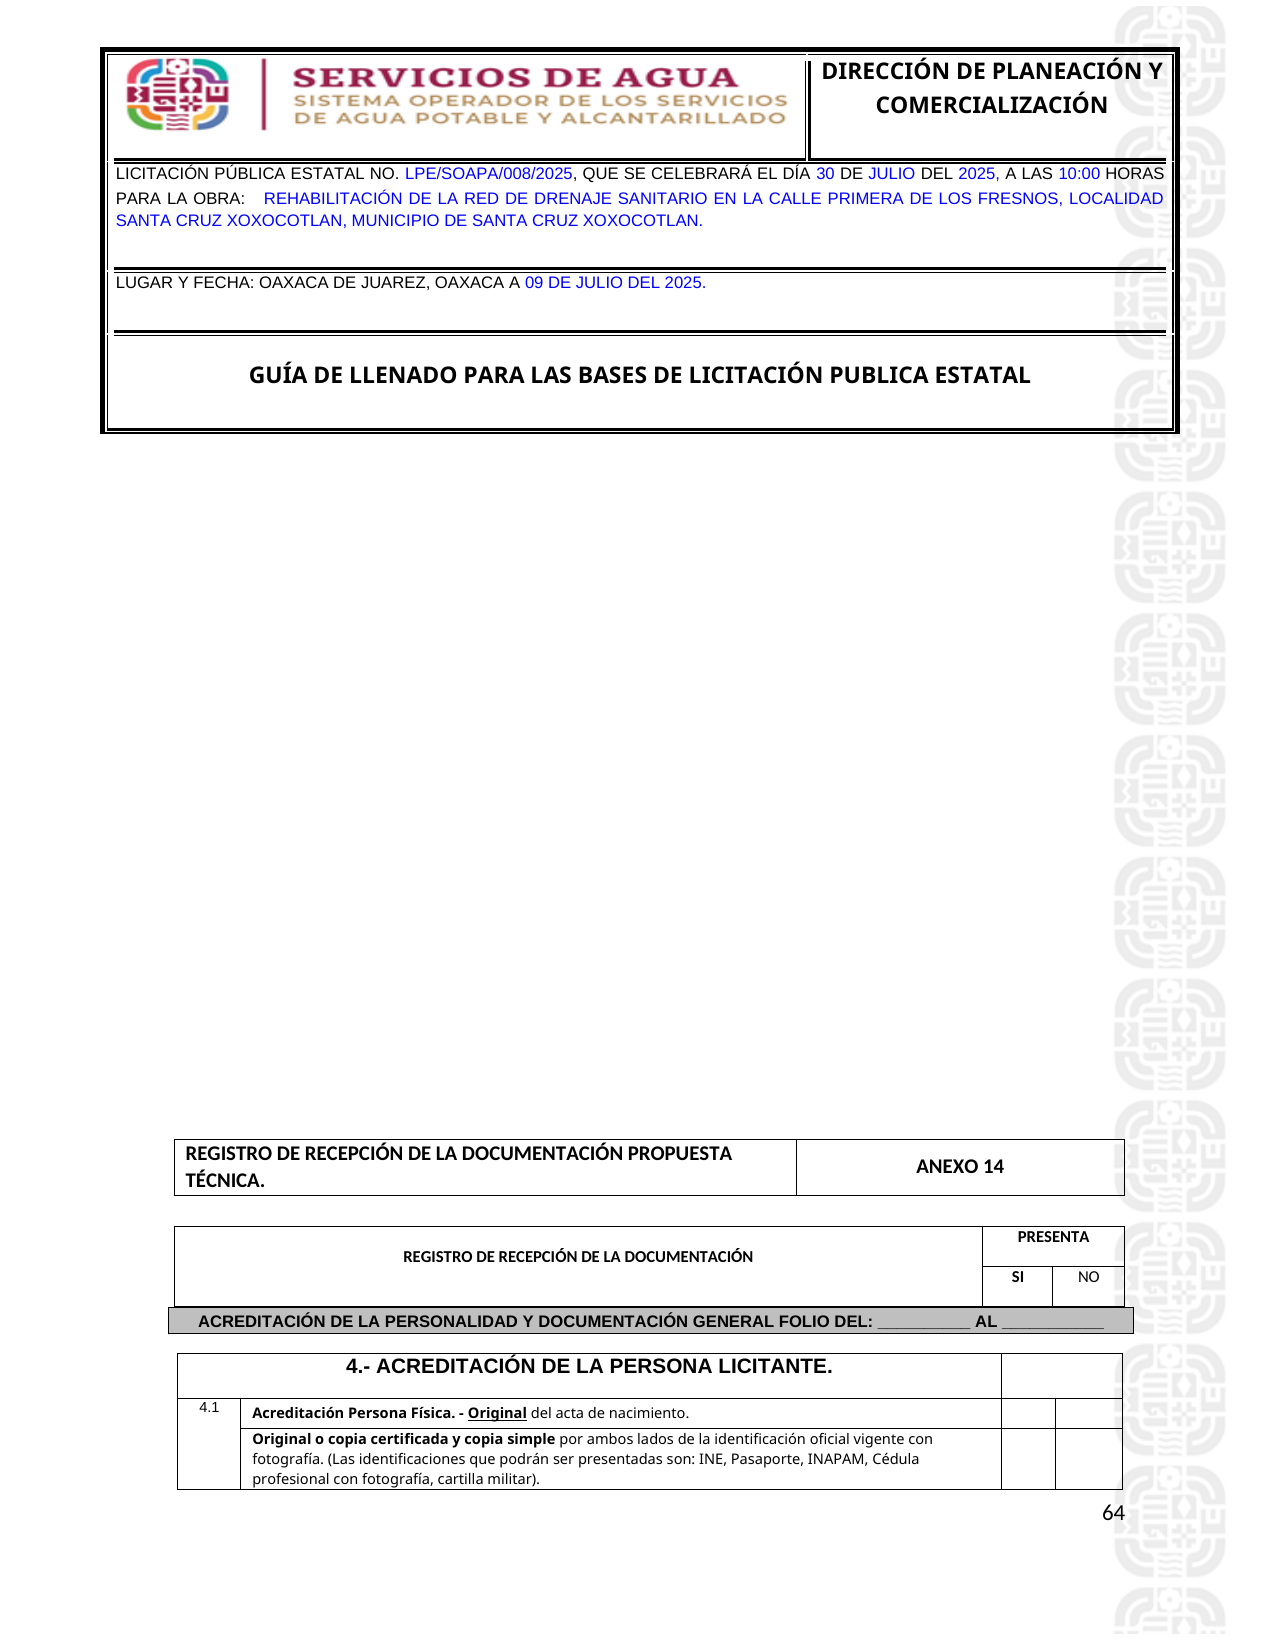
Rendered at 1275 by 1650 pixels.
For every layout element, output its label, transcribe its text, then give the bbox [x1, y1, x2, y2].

text ACREDITACIÓN DE LA PERSONALIDAD Y DOCUMENTACIÓN GENERAL FOLIO DEL: __________ AL ___________ [169, 1308, 1133, 1333]
table_cell [1056, 1429, 1122, 1489]
picture [1099, 52, 1175, 432]
table_header PRESENTA [983, 1227, 1124, 1266]
table_cell Original o copia certificada y copia simple por ambos lados de la identificación oficial vigente con fotografía. (Las identificaciones que podrán ser presentadas son: INE, Pasaporte, INAPAM, Cédula profesional con fotografía, cartilla militar). [241, 1429, 1001, 1489]
table_cell [1002, 1399, 1055, 1428]
table_cell [1056, 1399, 1122, 1428]
table_header 4.- ACREDITACIÓN DE LA PERSONA LICITANTE. [178, 1354, 1001, 1397]
table_cell SI [983, 1267, 1052, 1306]
table_cell 4.1 [178, 1399, 240, 1489]
table_cell [1002, 1429, 1055, 1489]
table_header ANEXO 14 [797, 1140, 1124, 1195]
picture [1099, 6, 1229, 1634]
table_cell Acreditación Persona Física. - Original del acta de nacimiento. [241, 1399, 1001, 1428]
table_cell NO [1053, 1267, 1124, 1306]
table_header REGISTRO DE RECEPCIÓN DE LA DOCUMENTACIÓN PROPUESTA TÉCNICA. [175, 1140, 796, 1195]
table_header [1002, 1354, 1122, 1397]
table_header REGISTRO DE RECEPCIÓN DE LA DOCUMENTACIÓN [175, 1227, 982, 1306]
picture [122, 55, 796, 143]
